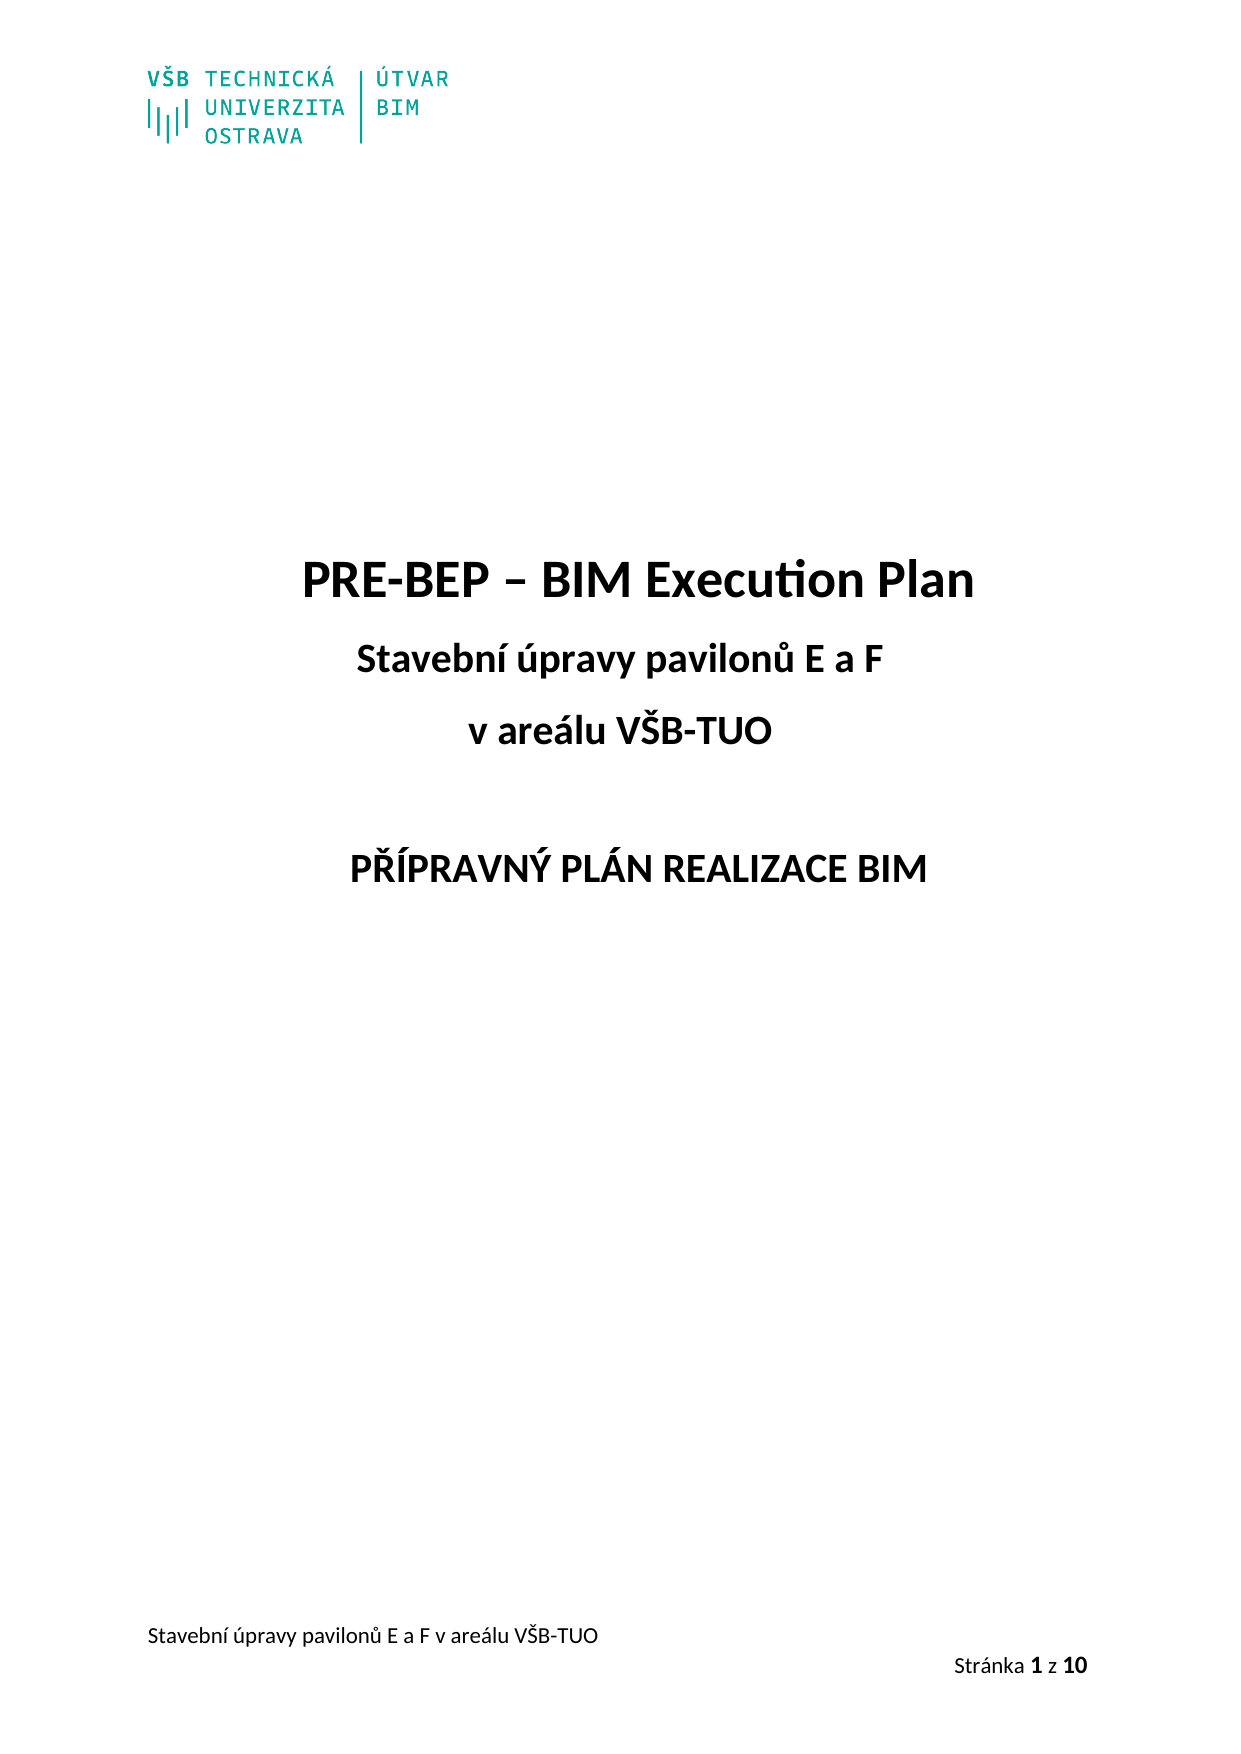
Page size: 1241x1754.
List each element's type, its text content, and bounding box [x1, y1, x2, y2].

text PŘÍPRAVNÝ PLÁN REALIZACE BIM [185, 842, 1093, 893]
text v areálu VŠB-TUO [148, 704, 1093, 755]
text PRE-BEP – BIM Execution Plan [185, 544, 1093, 611]
picture [147, 65, 448, 144]
text Stavební úpravy pavilonů E a F [148, 632, 1093, 683]
